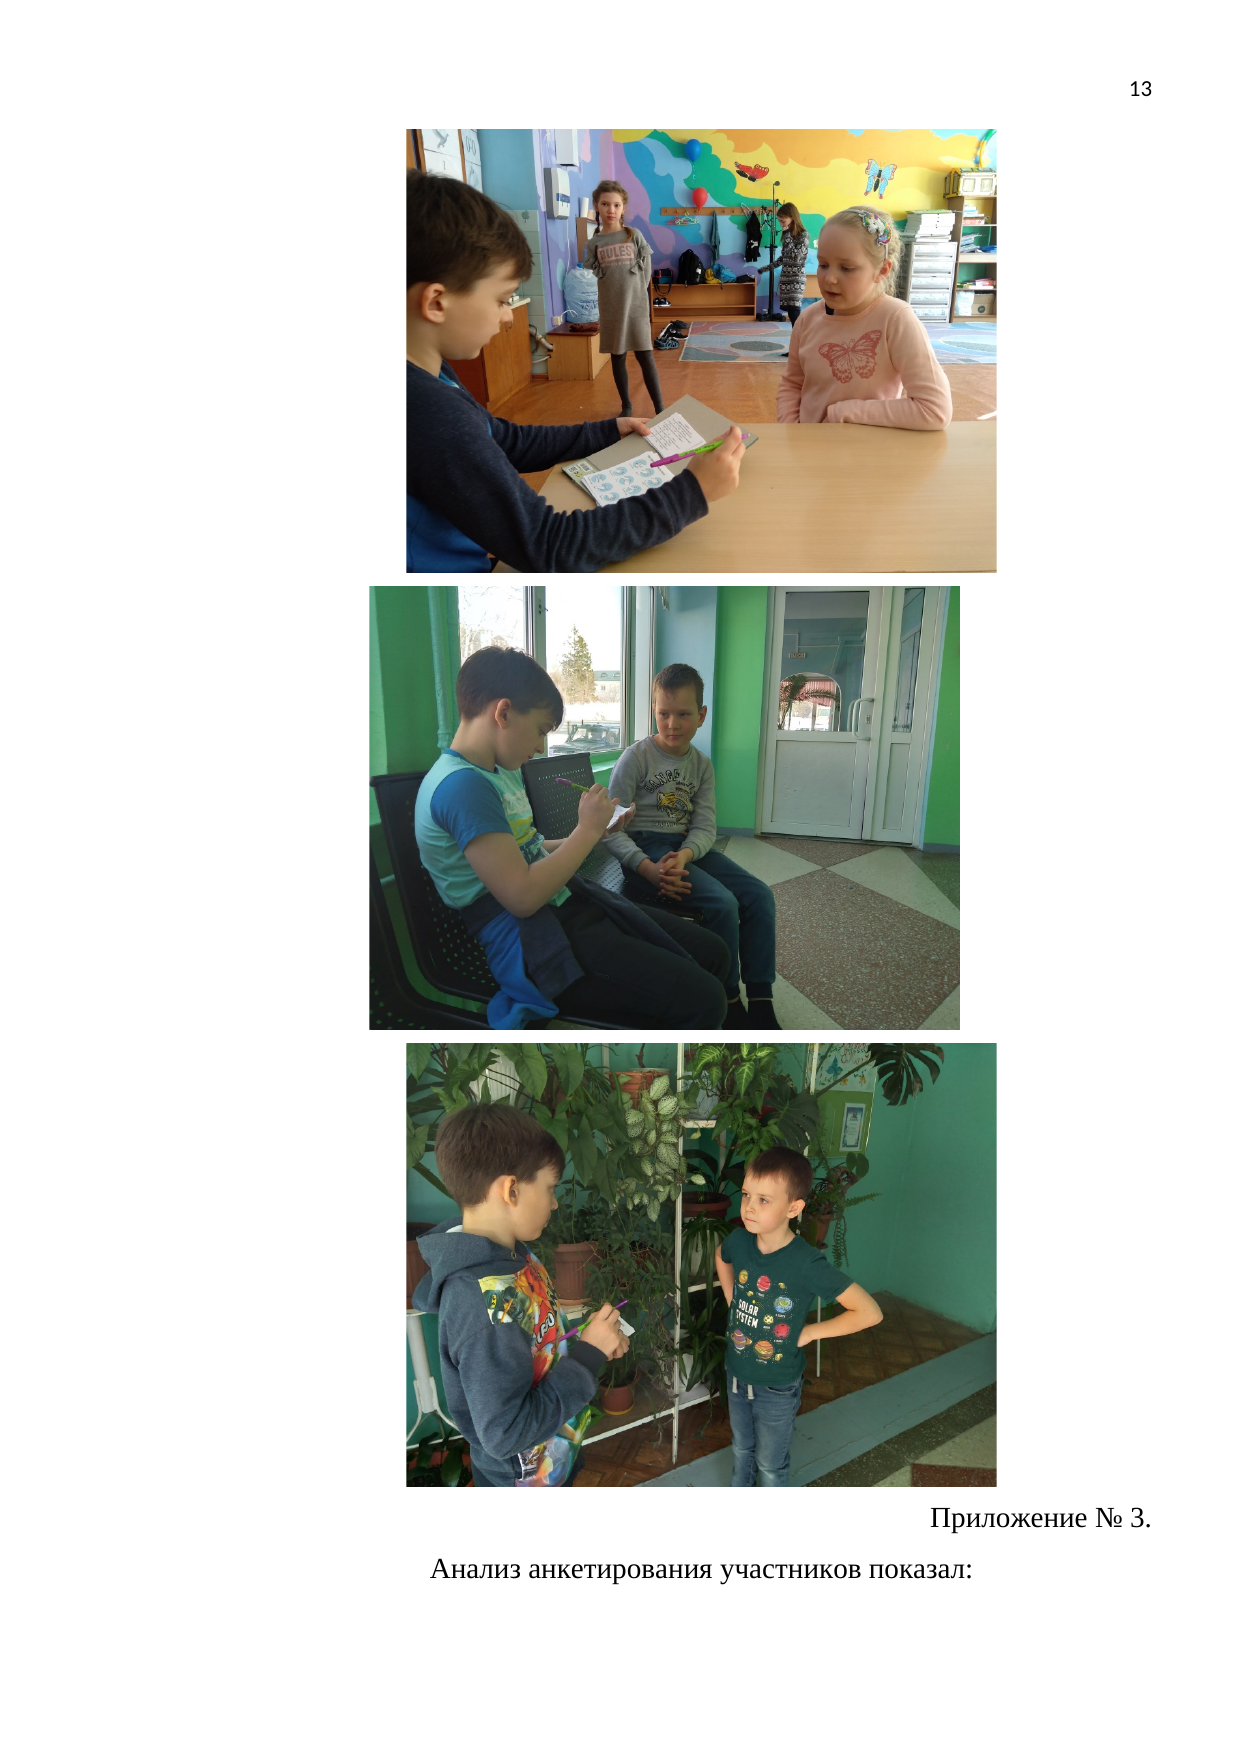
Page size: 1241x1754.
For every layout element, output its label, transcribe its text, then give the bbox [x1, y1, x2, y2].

picture [406, 1043, 997, 1487]
picture [406, 129, 997, 573]
text Анализ анкетирования участников показал: [177, 1551, 1152, 1584]
picture [369, 586, 960, 1030]
text Приложение № 3. [177, 1500, 1152, 1534]
